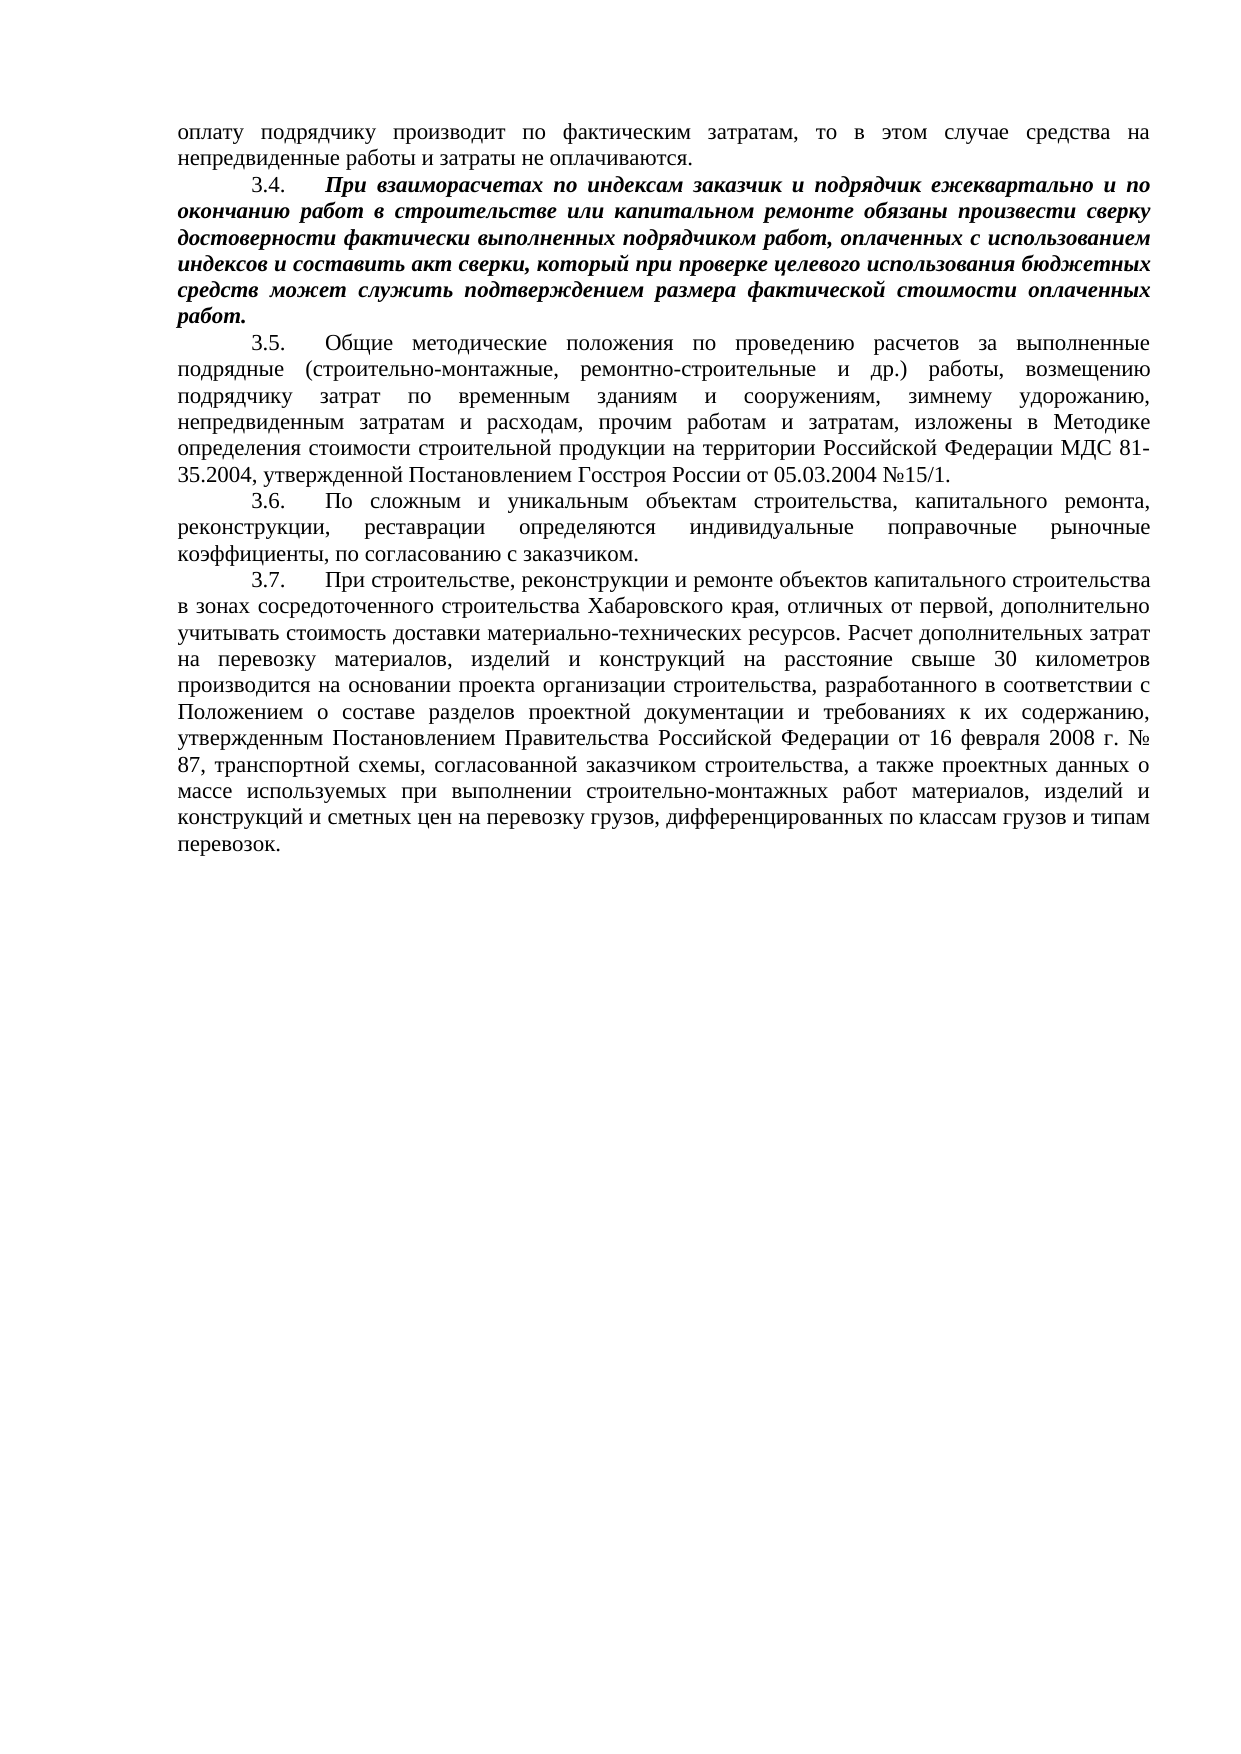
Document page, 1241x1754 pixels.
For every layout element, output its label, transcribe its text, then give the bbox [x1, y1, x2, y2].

list При строительстве, реконструкции и ремонте объектов капитального строительства в зонах сосредоточенного строительства Хабаровского края, отличных от первой, дополнительно учитывать стоимость доставки материально-технических ресурсов. Расчет дополнительных затрат на перевозку материалов, изделий и конструкций на расстояние свыше 30 километров производится на основании проекта организации строительства, разработанного в соответствии с Положением о составе разделов проектной документации и требованиях к их содержанию, утвержденным Постановлением Правительства Российской Федерации от 16 февраля 2008 г. № 87, транспортной схемы, согласованной заказчиком строительства, а также проектных данных о массе используемых при выполнении строительно-монтажных работ материалов, изделий и конструкций и сметных цен на перевозку грузов, дифференцированных по классам грузов и типам перевозок. [177, 566, 1152, 856]
list Общие методические положения по проведению расчетов за выполненные подрядные (строительно-монтажные, ремонтно-строительные и др.) работы, возмещению подрядчику затрат по временным зданиям и сооружениям, зимнему удорожанию, непредвиденным затратам и расходам, прочим работам и затратам, изложены в Методике определения стоимости строительной продукции на территории Российской Федерации МДС 81-35.2004, утвержденной Постановлением Госстроя России от 05.03.2004 №15/1. [177, 329, 1152, 487]
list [177, 118, 1152, 171]
list По сложным и уникальным объектам строительства, капитального ремонта, реконструкции, реставрации определяются индивидуальные поправочные рыночные коэффициенты, по согласованию с заказчиком. [177, 487, 1152, 566]
list При взаиморасчетах по индексам заказчик и подрядчик ежеквартально и по окончанию работ в строительстве или капитальном ремонте обязаны произвести сверку достоверности фактически выполненных подрядчиком работ, оплаченных с использованием индексов и составить акт сверки, который при проверке целевого использования бюджетных средств может служить подтверждением размера фактической стоимости оплаченных работ. [177, 171, 1152, 329]
